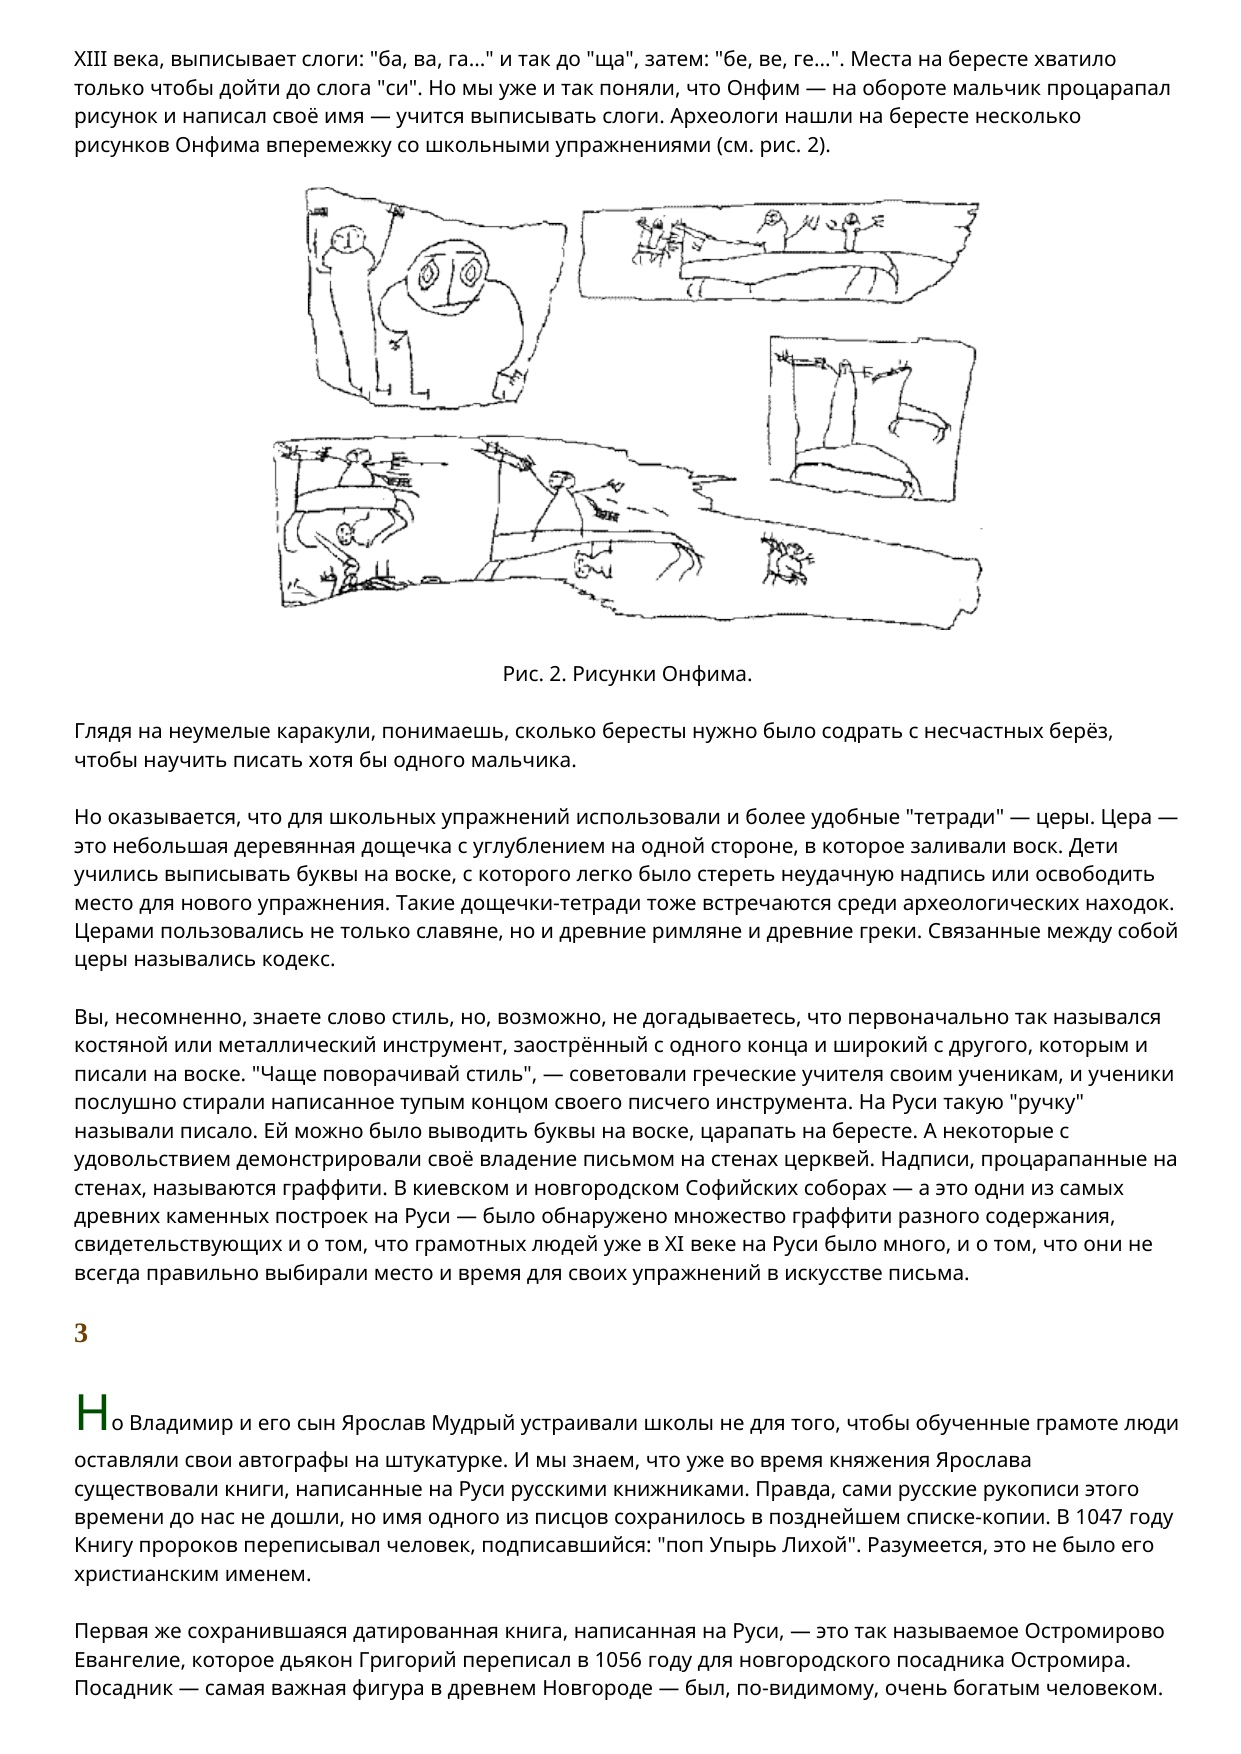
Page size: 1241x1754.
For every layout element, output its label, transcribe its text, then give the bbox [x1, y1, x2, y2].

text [74, 1617, 1181, 1702]
text Вы, несомненно, знаете слово стиль, но, возможно, не догадываетесь, что первоначально так назывался костяной или металлический инструмент, заострённый с одного конца и широкий с другого, которым и писали на воске. "Чаще поворачивай стиль", — советовали греческие учителя своим ученикам, и ученики послушно стирали написанное тупым концом своего писчего инструмента. На Руси такую "ручку" называли писало. Ей можно было выводить буквы на воске, царапать на бересте. А некоторые с удовольствием демонстрировали своё владение письмом на стенах церквей. Надписи, процарапанные на стенах, называются граффити. В киевском и новгородском Софийских соборах — а это одни из самых древних каменных построек на Руси — было обнаружено множество граффити разного содержания, свидетельствующих и о том, что грамотных людей уже в XI веке на Руси было много, и о том, что они не всегда правильно выбирали место и время для своих упражнений в искусстве письма. [74, 1002, 1181, 1286]
text Но оказывается, что для школьных упражнений использовали и более удобные "тетради" — церы. Цера — это небольшая деревянная дощечка с углублением на одной стороне, в которое заливали воск. Дети учились выписывать буквы на воске, с которого легко было стереть неудачную надпись или освободить место для нового упражнения. Такие дощечки-тетради тоже встречаются среди археологических находок. Церами пользовались не только славяне, но и древние римляне и древние греки. Связанные между собой церы назывались кодекс. [74, 802, 1181, 973]
text Рис. 2. Рисунки Онфима. [74, 659, 1181, 687]
picture [272, 187, 983, 630]
text Но Владимир и его сын Ярослав Мудрый устраивали школы не для того, чтобы обученные грамоте люди оставляли свои автографы на штукатурке. И мы знаем, что уже во время княжения Ярослава существовали книги, написанные на Руси русскими книжниками. Правда, сами русские рукописи этого времени до нас не дошли, но имя одного из писцов сохранилось в позднейшем списке-копии. В 1047 году Книгу пророков переписывал человек, подписавшийся: "поп Упырь Лихой". Разумеется, это не было его христианским именем. [74, 1377, 1181, 1587]
text Глядя на неумелые каракули, понимаешь, сколько бересты нужно было содрать с несчастных берёз, чтобы научить писать хотя бы одного мальчика. [74, 716, 1181, 773]
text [74, 44, 1181, 158]
text 3 [74, 1316, 1181, 1348]
